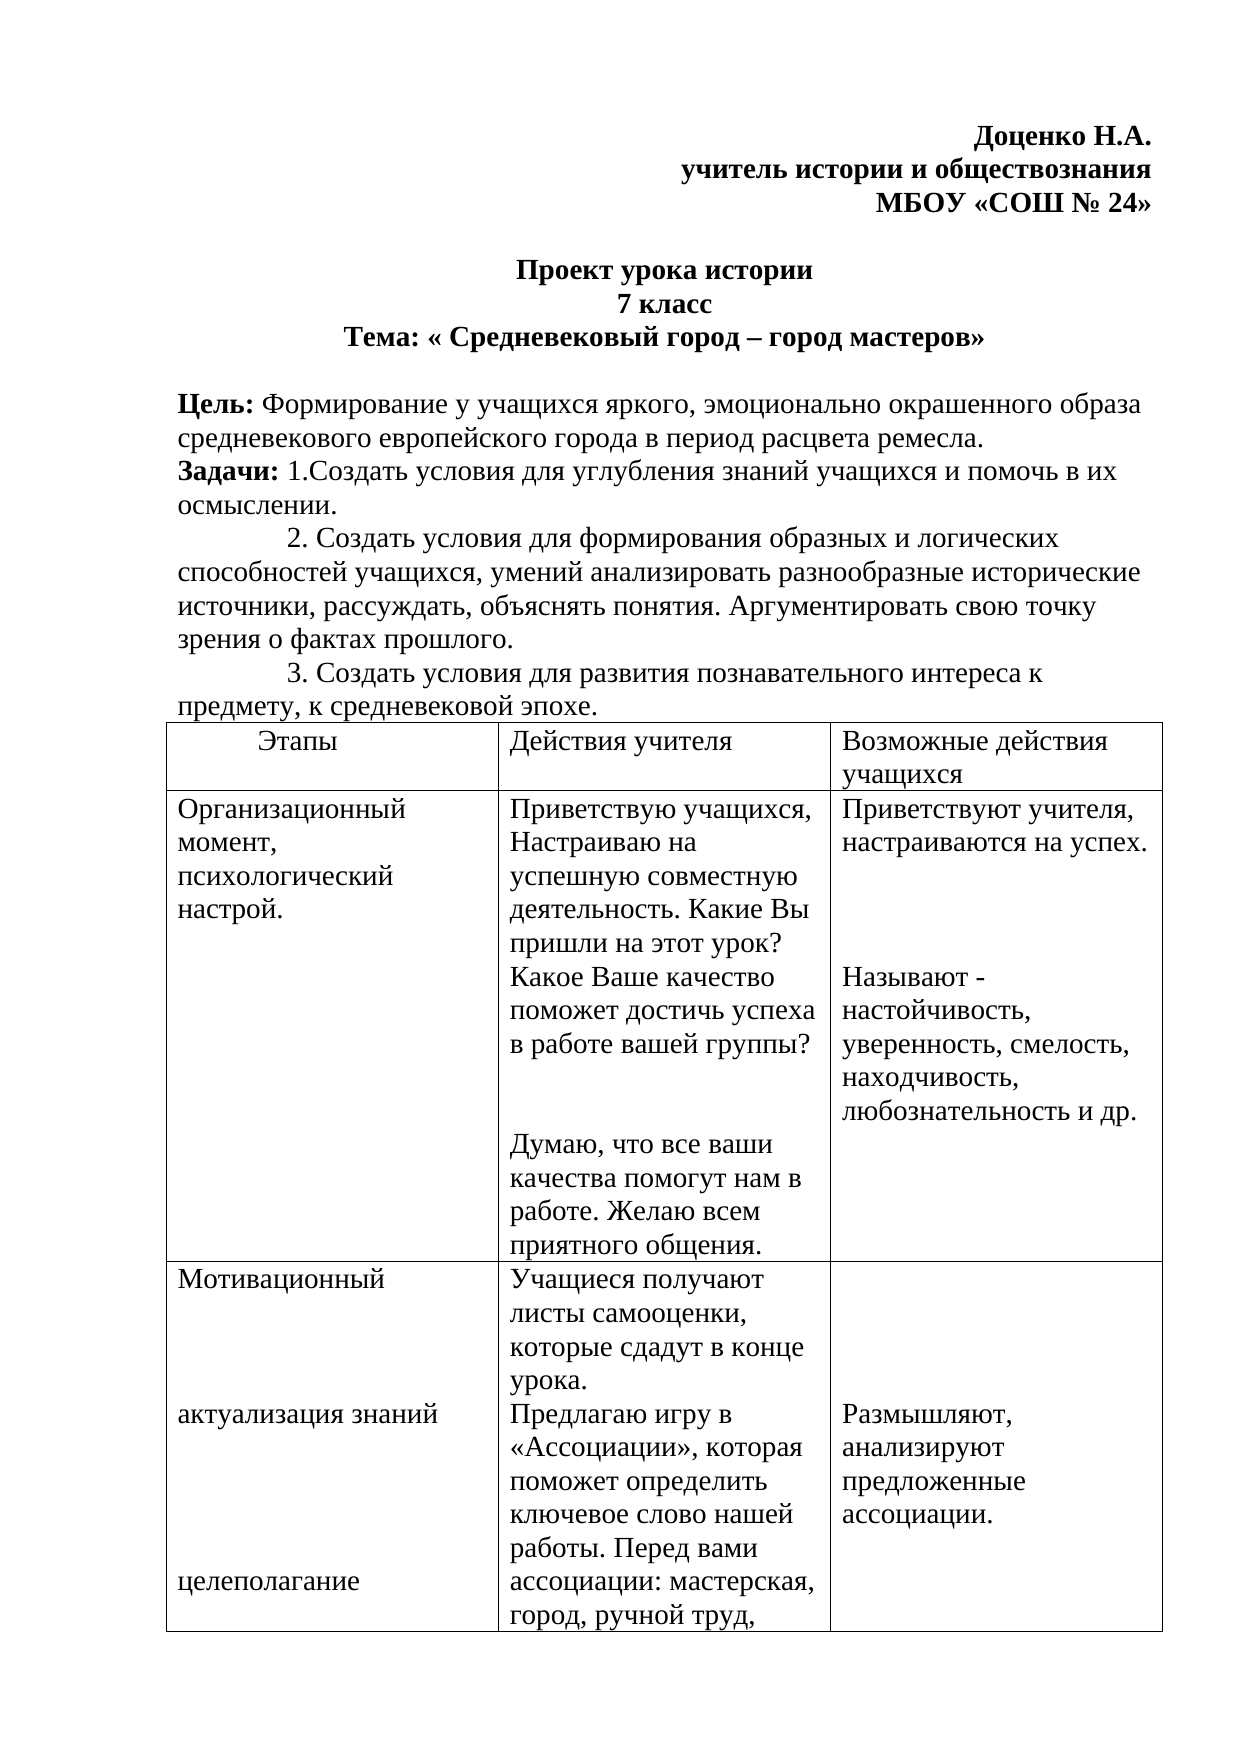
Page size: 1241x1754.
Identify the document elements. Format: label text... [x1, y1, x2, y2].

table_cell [831, 1262, 1162, 1631]
text Цель: Формирование у учащихся яркого, эмоционально окрашенного образа средневекового европейского города в период расцвета ремесла. [177, 386, 1152, 453]
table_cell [499, 1262, 830, 1631]
table_header Действия учителя [499, 723, 830, 790]
table_header Возможные действия учащихся [831, 723, 1162, 790]
table_cell Приветствуют учителя, настраиваются на успех. Называют - настойчивость, уверенность, смелость, находчивость, любознательность и др. [831, 791, 1162, 1261]
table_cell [167, 1262, 498, 1631]
text 3. Создать условия для развития познавательного интереса к предмету, к средневековой эпохе. [177, 655, 1152, 722]
text Проект урока истории [177, 252, 1152, 286]
table_header Этапы [167, 723, 498, 790]
text Задачи: 1.Создать условия для углубления знаний учащихся и помочь в их осмыслении. [177, 453, 1152, 521]
text учитель истории и обществознания [177, 152, 1152, 185]
text Тема: « Средневековый город – город мастеров» [177, 319, 1152, 353]
text 7 класс [177, 286, 1152, 319]
table_cell Организационный момент, психологический настрой. [167, 791, 498, 1261]
table_cell Приветствую учащихся, Настраиваю на успешную совместную деятельность. Какие Вы пришли на этот урок? Какое Ваше качество поможет достичь успеха в работе вашей группы? Думаю, что все ваши качества помогут нам в работе. Желаю всем приятного общения. [499, 791, 830, 1261]
text МБОУ «СОШ № 24» [177, 185, 1152, 219]
text 2. Создать условия для формирования образных и логических способностей учащихся, умений анализировать разнообразные исторические источники, рассуждать, объяснять понятия. Аргументировать свою точку зрения о фактах прошлого. [177, 521, 1152, 655]
text Доценко Н.А. [177, 118, 1152, 152]
